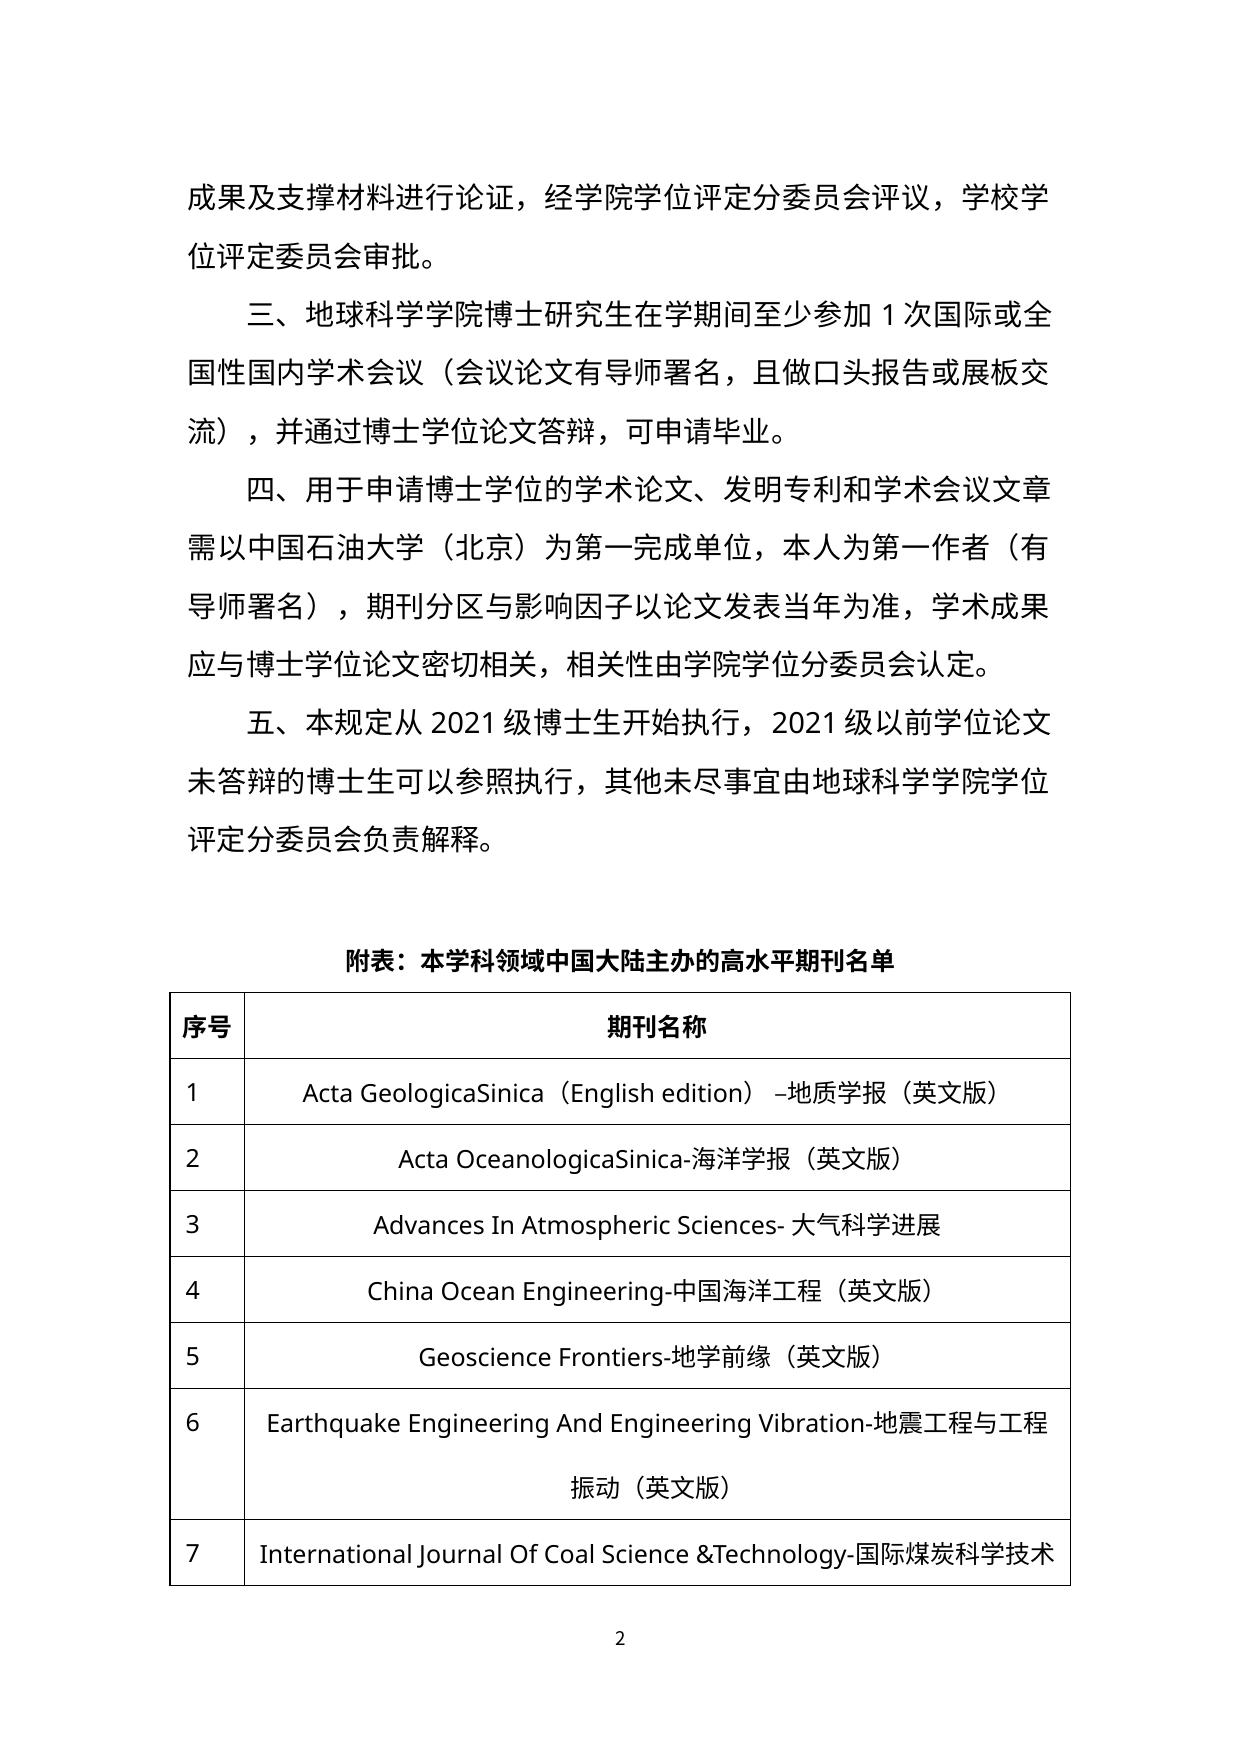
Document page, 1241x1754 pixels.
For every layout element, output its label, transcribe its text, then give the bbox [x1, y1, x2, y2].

table_cell [171, 1323, 244, 1388]
table_cell [171, 1389, 244, 1519]
table_cell Advances In Atmospheric Sciences- 大气科学进展 [245, 1191, 1070, 1256]
table_cell [171, 1257, 244, 1322]
table_cell Acta GeologicaSinica（English edition） –地质学报（英文版） [245, 1059, 1070, 1124]
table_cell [245, 1520, 1070, 1585]
table_cell [171, 1191, 244, 1256]
table_cell China Ocean Engineering-中国海洋工程（英文版） [245, 1257, 1070, 1322]
text 五、本规定从2021级博士生开始执行，2021级以前学位论文未答辩的博士生可以参照执行，其他未尽事宜由地球科学学院学位评定分委员会负责解释。 [187, 687, 1053, 862]
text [187, 162, 1053, 279]
table_cell Earthquake Engineering And Engineering Vibration-地震工程与工程振动（英文版） [245, 1389, 1070, 1519]
text 四、用于申请博士学位的学术论文、发明专利和学术会议文章需以中国石油大学（北京）为第一完成单位，本人为第一作者（有导师署名），期刊分区与影响因子以论文发表当年为准，学术成果应与博士学位论文密切相关，相关性由学院学位分委员会认定。 [187, 454, 1053, 687]
text 附表：本学科领域中国大陆主办的高水平期刊名单 [187, 927, 1053, 992]
table_cell [171, 1059, 244, 1124]
table_cell [171, 1520, 244, 1585]
table_cell Acta OceanologicaSinica-海洋学报（英文版） [245, 1125, 1070, 1190]
text 三、地球科学学院博士研究生在学期间至少参加1次国际或全国性国内学术会议（会议论文有导师署名，且做口头报告或展板交流），并通过博士学位论文答辩，可申请毕业。 [187, 279, 1053, 454]
table_header 期刊名称 [245, 993, 1070, 1058]
table_cell Geoscience Frontiers-地学前缘（英文版） [245, 1323, 1070, 1388]
table_header 序号 [171, 993, 244, 1058]
table_cell [171, 1125, 244, 1190]
